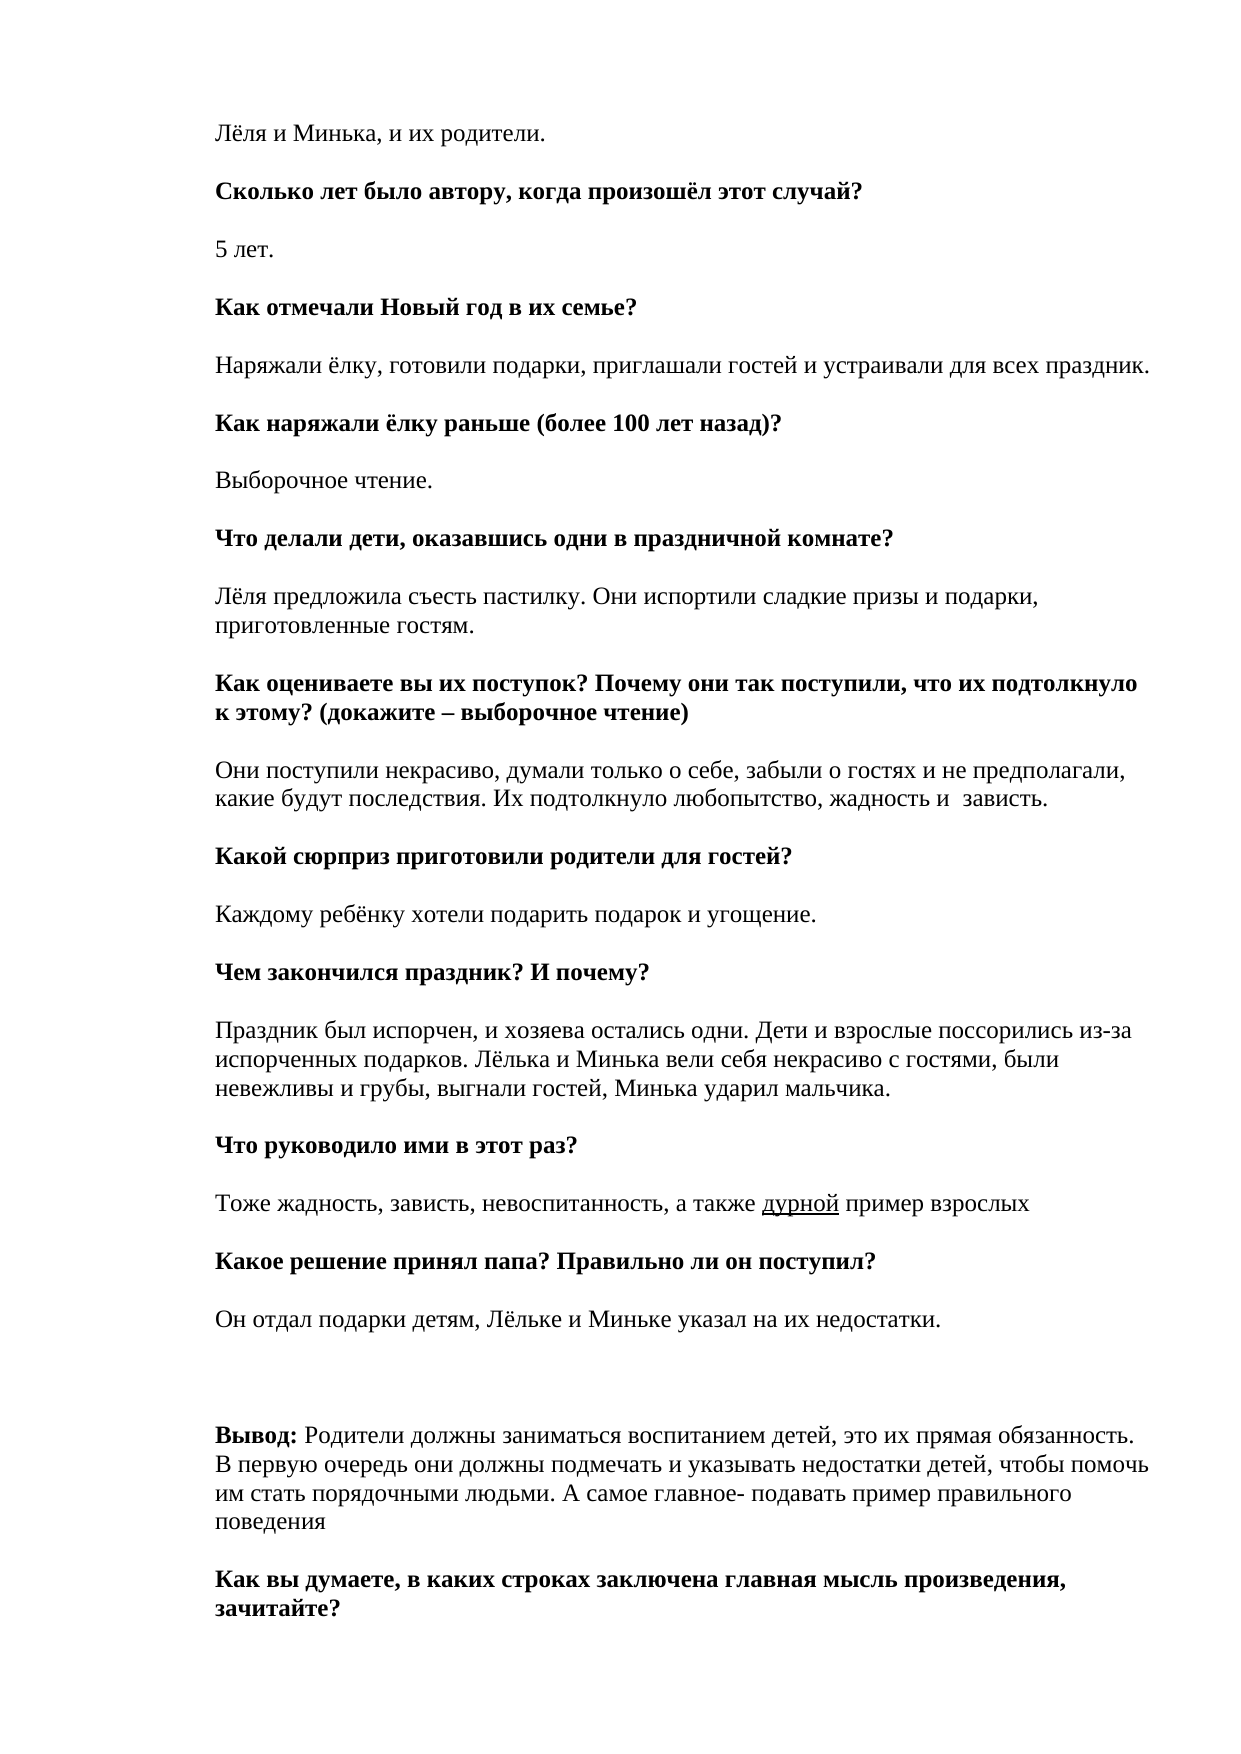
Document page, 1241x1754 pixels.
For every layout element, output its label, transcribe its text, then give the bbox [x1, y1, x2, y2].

text Лёля и Минька, и их родители. [215, 118, 1152, 147]
text 5 лет. [215, 234, 1152, 263]
text Праздник был испорчен, и хозяева остались одни. Дети и взрослые поссорились из-за испорченных подарков. Лёлька и Минька вели себя некрасиво с гостями, были невежливы и грубы, выгнали гостей, Минька ударил мальчика. [215, 1015, 1152, 1101]
text Как наряжали ёлку раньше (более 100 лет назад)? [215, 408, 1152, 436]
text Какой сюрприз приготовили родители для гостей? [215, 841, 1152, 870]
text Как оцениваете вы их поступок? Почему они так поступили, что их подтолкнуло к этому? (докажите – выборочное чтение) [215, 668, 1152, 726]
text Как вы думаете, в каких строках заключена главная мысль произведения, зачитайте? [215, 1564, 1152, 1622]
text Он отдал подарки детям, Лёльке и Миньке указал на их недостатки. [215, 1304, 1152, 1333]
text Какое решение принял папа? Правильно ли он поступил? [215, 1246, 1152, 1275]
text Что делали дети, оказавшись одни в праздничной комнате? [215, 523, 1152, 552]
text Наряжали ёлку, готовили подарки, приглашали гостей и устраивали для всех праздник. [215, 350, 1152, 378]
text Как отмечали Новый год в их семье? [215, 292, 1152, 321]
text Чем закончился праздник? И почему? [215, 957, 1152, 986]
text Они поступили некрасиво, думали только о себе, забыли о гостях и не предполагали, какие будут последствия. Их подтолкнуло любопытство, жадность и зависть. [215, 755, 1152, 812]
text Что руководило ими в этот раз? [215, 1131, 1152, 1159]
text Выборочное чтение. [215, 466, 1152, 494]
text Сколько лет было автору, когда произошёл этот случай? [215, 176, 1152, 205]
text Вывод: Родители должны заниматься воспитанием детей, это их прямая обязанность. В первую очередь они должны подмечать и указывать недостатки детей, чтобы помочь им стать порядочными людьми. А самое главное- подавать пример правильного поведения [215, 1420, 1152, 1535]
text Каждому ребёнку хотели подарить подарок и угощение. [215, 899, 1152, 928]
text Лёля предложила съесть пастилку. Они испортили сладкие призы и подарки, приготовленные гостям. [215, 581, 1152, 639]
text Тоже жадность, зависть, невоспитанность, а также дурной пример взрослых [215, 1188, 1152, 1217]
